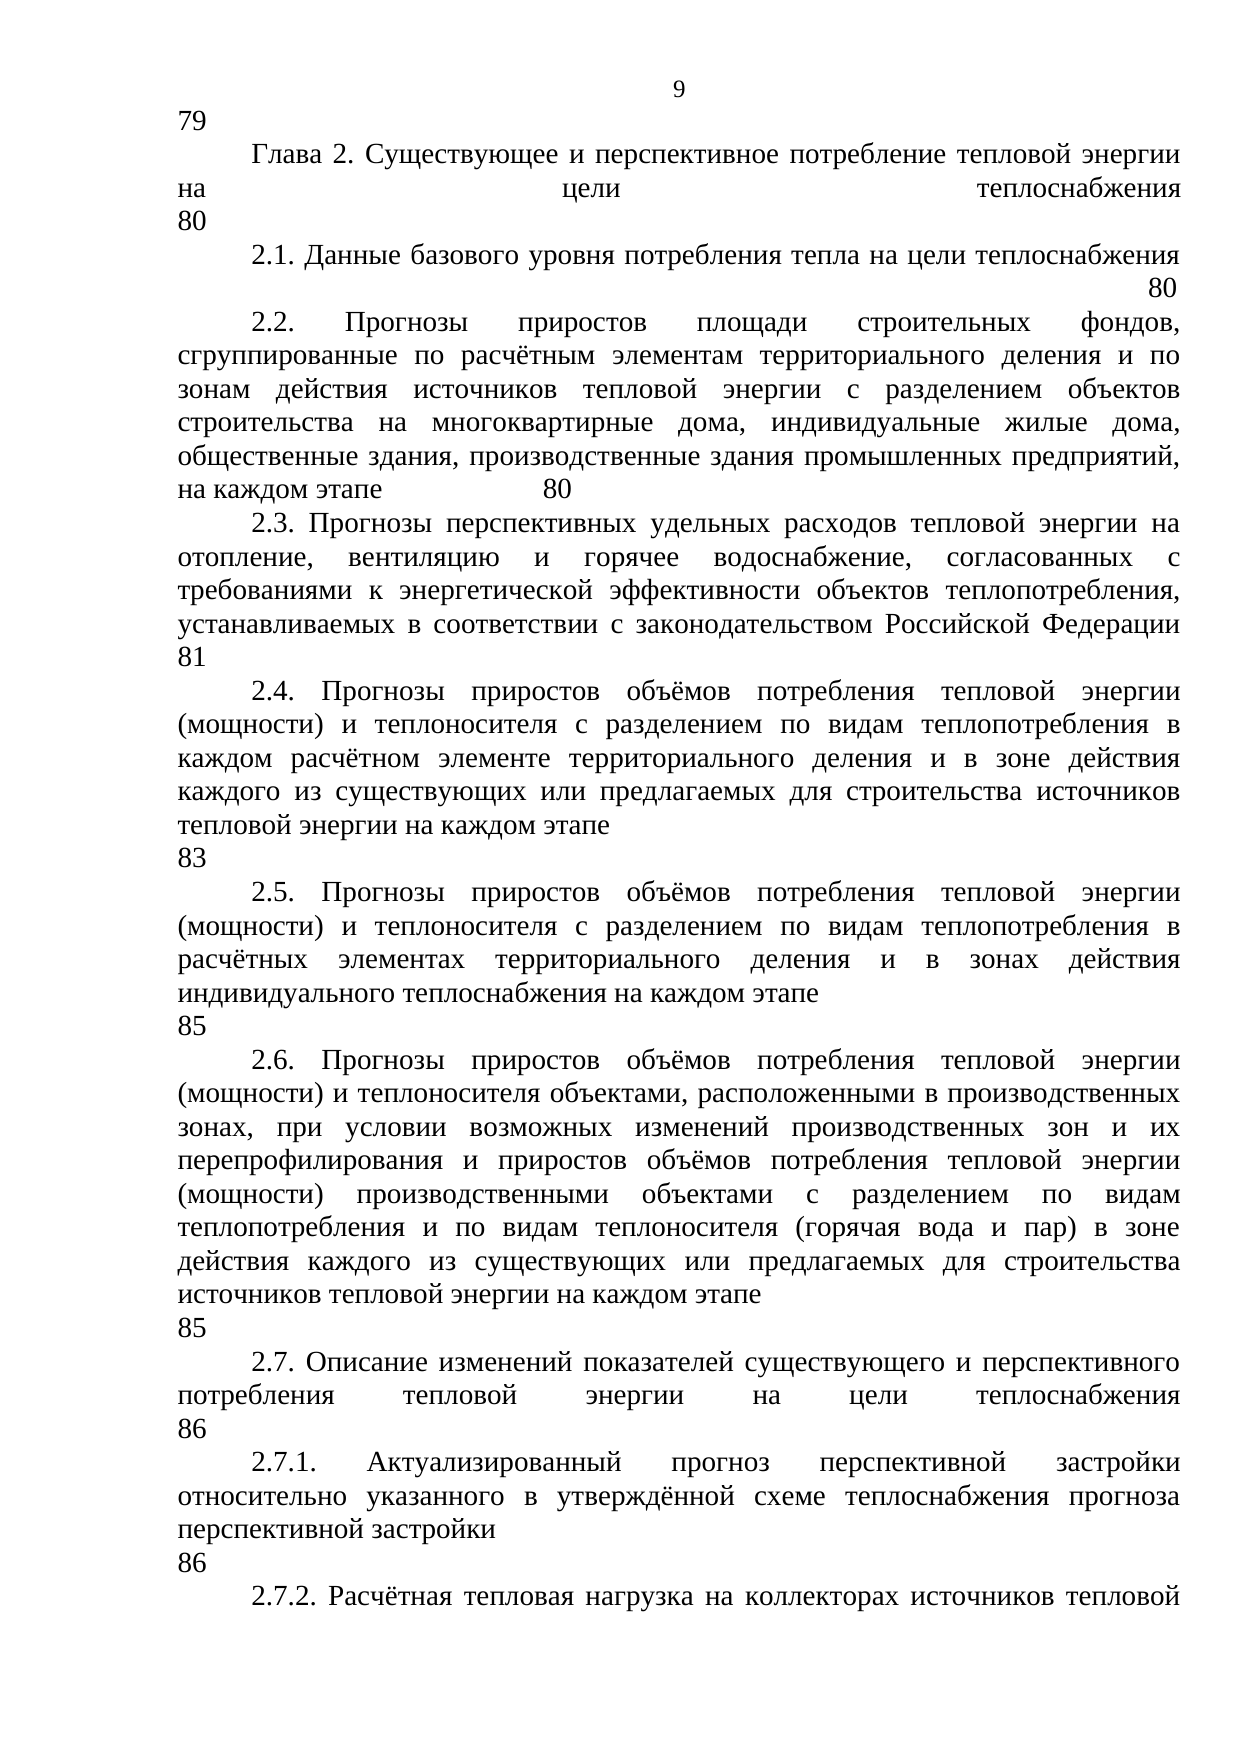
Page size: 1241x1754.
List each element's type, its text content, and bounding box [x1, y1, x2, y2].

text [177, 1578, 1181, 1612]
text 2.7. Описание изменений показателей существующего и перспективного потребления тепловой энергии на цели теплоснабжения 86 [177, 1344, 1181, 1444]
text 2.6. Прогнозы приростов объёмов потребления тепловой энергии (мощности) и теплоносителя объектами, расположенными в производственных зонах, при условии возможных изменений производственных зон и их перепрофилирования и приростов объёмов потребления тепловой энергии (мощности) производственными объектами с разделением по видам теплопотребления и по видам теплоносителя (горячая вода и пар) в зоне действия каждого из существующих или предлагаемых для строительства источников тепловой энергии на каждом этапе 85 [177, 1042, 1181, 1344]
text 2.1. Данные базового уровня потребления тепла на цели теплоснабжения 80 [177, 237, 1181, 304]
text 2.2. Прогнозы приростов площади строительных фондов, сгруппированные по расчётным элементам территориального деления и по зонам действия источников тепловой энергии с разделением объектов строительства на многоквартирные дома, индивидуальные жилые дома, общественные здания, производственные здания промышленных предприятий, на каждом этапе 80 [177, 304, 1181, 505]
text 2.7.1. Актуализированный прогноз перспективной застройки относительно указанного в утверждённой схеме теплоснабжения прогноза перспективной застройки 86 [177, 1444, 1181, 1578]
text 2.4. Прогнозы приростов объёмов потребления тепловой энергии (мощности) и теплоносителя с разделением по видам теплопотребления в каждом расчётном элементе территориального деления и в зоне действия каждого из существующих или предлагаемых для строительства источников тепловой энергии на каждом этапе 83 [177, 673, 1181, 874]
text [177, 103, 1181, 136]
text 2.3. Прогнозы перспективных удельных расходов тепловой энергии на отопление, вентиляцию и горячее водоснабжение, согласованных с требованиями к энергетической эффективности объектов теплопотребления, устанавливаемых в соответствии с законодательством Российской Федерации 81 [177, 505, 1181, 673]
text Глава 2. Существующее и перспективное потребление тепловой энергии на цели теплоснабжения 80 [177, 136, 1181, 237]
text 2.5. Прогнозы приростов объёмов потребления тепловой энергии (мощности) и теплоносителя с разделением по видам теплопотребления в расчётных элементах территориального деления и в зонах действия индивидуального теплоснабжения на каждом этапе 85 [177, 874, 1181, 1042]
